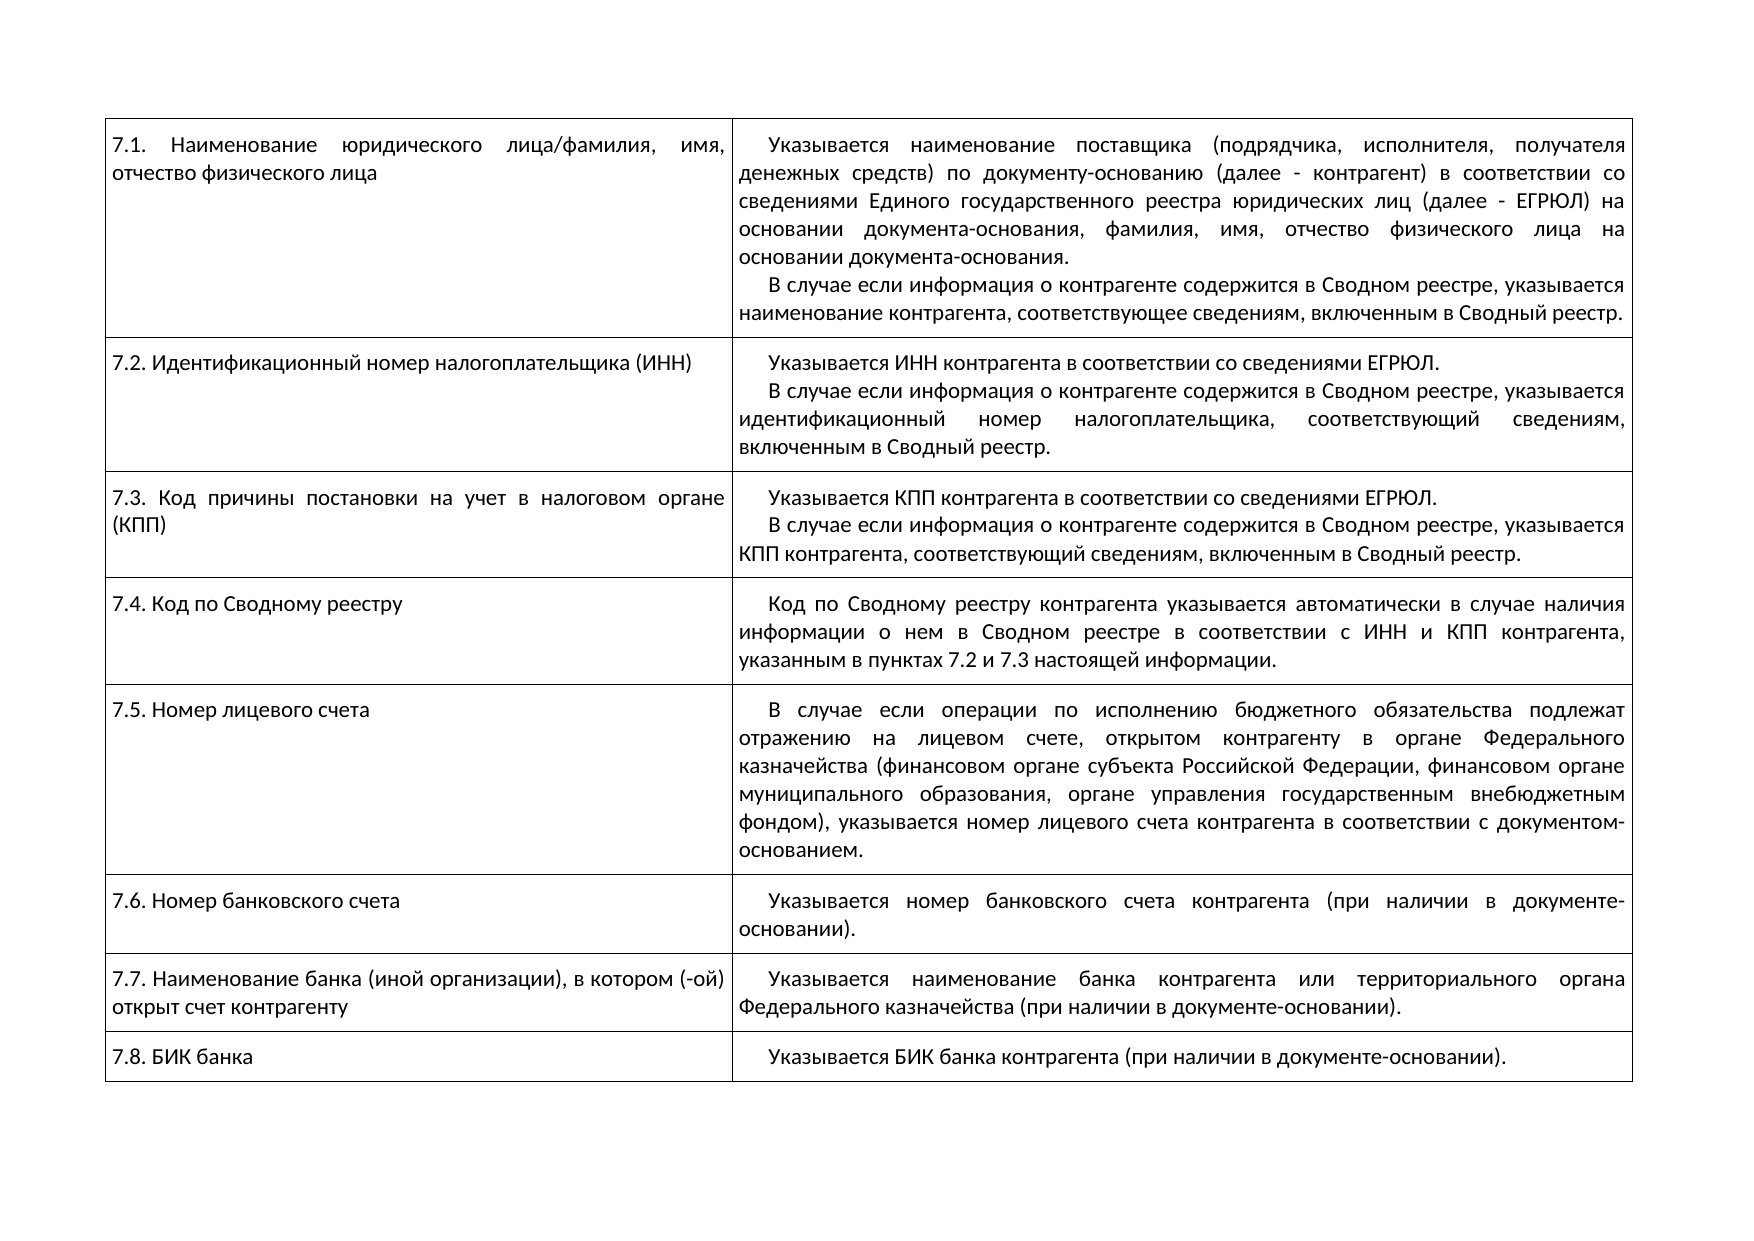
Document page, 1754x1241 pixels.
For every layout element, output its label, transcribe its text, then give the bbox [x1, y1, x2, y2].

table_cell Указывается наименование поставщика (подрядчика, исполнителя, получателя денежных средств) по документу-основанию (далее - контрагент) в соответствии со сведениями Единого государственного реестра юридических лиц (далее - ЕГРЮЛ) на основании документа-основания, фамилия, имя, отчество физического лица на основании документа-основания. В случае если информация о контрагенте содержится в Сводном реестре, указывается наименование контрагента, соответствующее сведениям, включенным в Сводный реестр. [733, 119, 1632, 337]
table_cell 7.3. Код причины постановки на учет в налоговом органе (КПП) [106, 472, 732, 577]
table_cell 7.5. Номер лицевого счета [106, 685, 732, 874]
table_cell Указывается ИНН контрагента в соответствии со сведениями ЕГРЮЛ. В случае если информация о контрагенте содержится в Сводном реестре, указывается идентификационный номер налогоплательщика, соответствующий сведениям, включенным в Сводный реестр. [733, 338, 1632, 471]
table_cell Указывается КПП контрагента в соответствии со сведениями ЕГРЮЛ. В случае если информация о контрагенте содержится в Сводном реестре, указывается КПП контрагента, соответствующий сведениям, включенным в Сводный реестр. [733, 472, 1632, 577]
table_cell 7.4. Код по Сводному реестру [106, 578, 732, 684]
table_cell Указывается наименование банка контрагента или территориального органа Федерального казначейства (при наличии в документе-основании). [733, 954, 1632, 1031]
table_cell В случае если операции по исполнению бюджетного обязательства подлежат отражению на лицевом счете, открытом контрагенту в органе Федерального казначейства (финансовом органе субъекта Российской Федерации, финансовом органе муниципального образования, органе управления государственным внебюджетным фондом), указывается номер лицевого счета контрагента в соответствии с документом-основанием. [733, 685, 1632, 874]
table_cell Указывается БИК банка контрагента (при наличии в документе-основании). [733, 1032, 1632, 1081]
table_cell 7.8. БИК банка [106, 1032, 732, 1081]
table_cell 7.6. Номер банковского счета [106, 875, 732, 952]
table_cell 7.2. Идентификационный номер налогоплательщика (ИНН) [106, 338, 732, 471]
table_cell Указывается номер банковского счета контрагента (при наличии в документе-основании). [733, 875, 1632, 952]
table_cell 7.7. Наименование банка (иной организации), в котором (-ой) открыт счет контрагенту [106, 954, 732, 1031]
table_cell 7.1. Наименование юридического лица/фамилия, имя, отчество физического лица [106, 119, 732, 337]
table_cell Код по Сводному реестру контрагента указывается автоматически в случае наличия информации о нем в Сводном реестре в соответствии с ИНН и КПП контрагента, указанным в пунктах 7.2 и 7.3 настоящей информации. [733, 578, 1632, 684]
